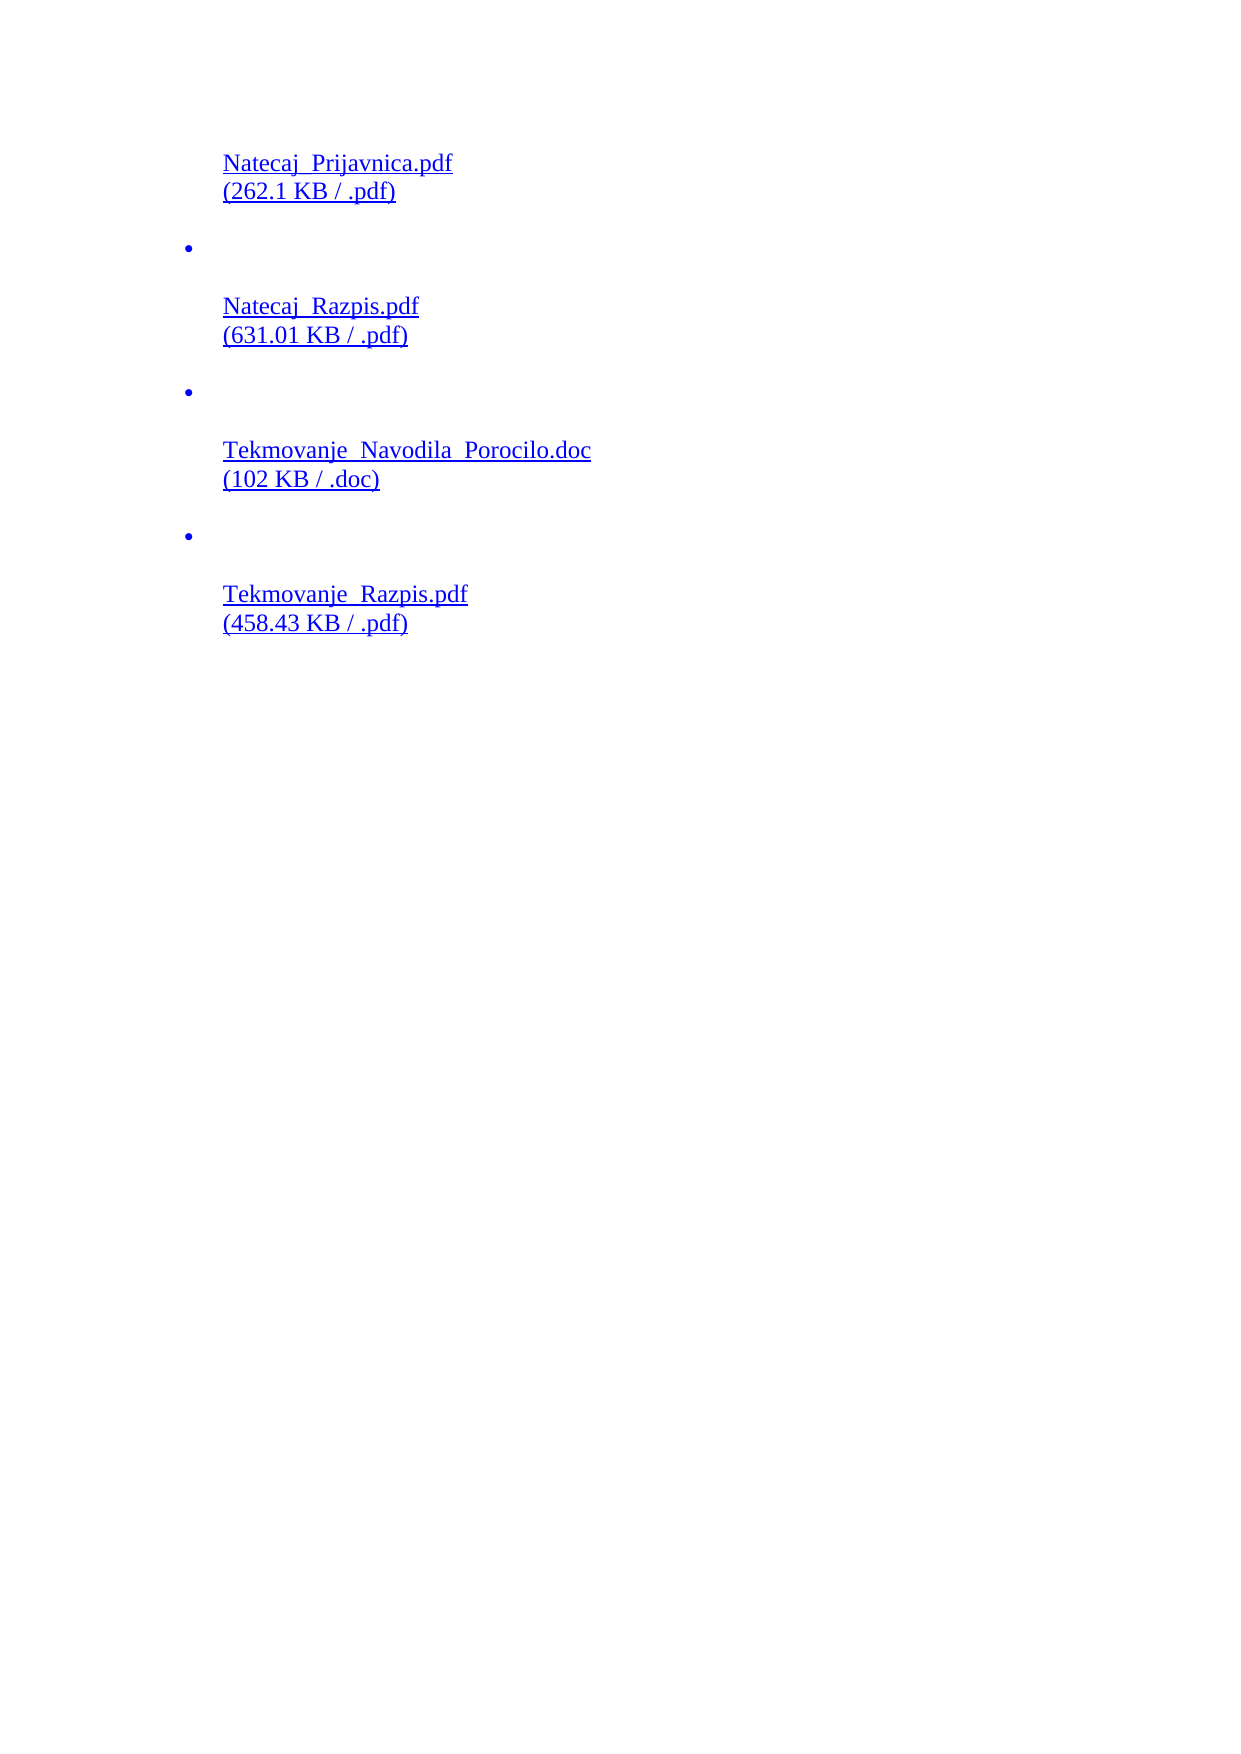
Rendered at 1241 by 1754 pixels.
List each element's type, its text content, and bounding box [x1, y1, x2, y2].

text Natecaj_Prijavnica.pdf (262.1 KB / .pdf) [223, 148, 1093, 205]
text Natecaj_Razpis.pdf (631.01 KB / .pdf) [223, 291, 1093, 349]
text Tekmovanje_Razpis.pdf (458.43 KB / .pdf) [223, 579, 1093, 637]
text Tekmovanje_Navodila_Porocilo.doc (102 KB / .doc) [223, 435, 1093, 493]
